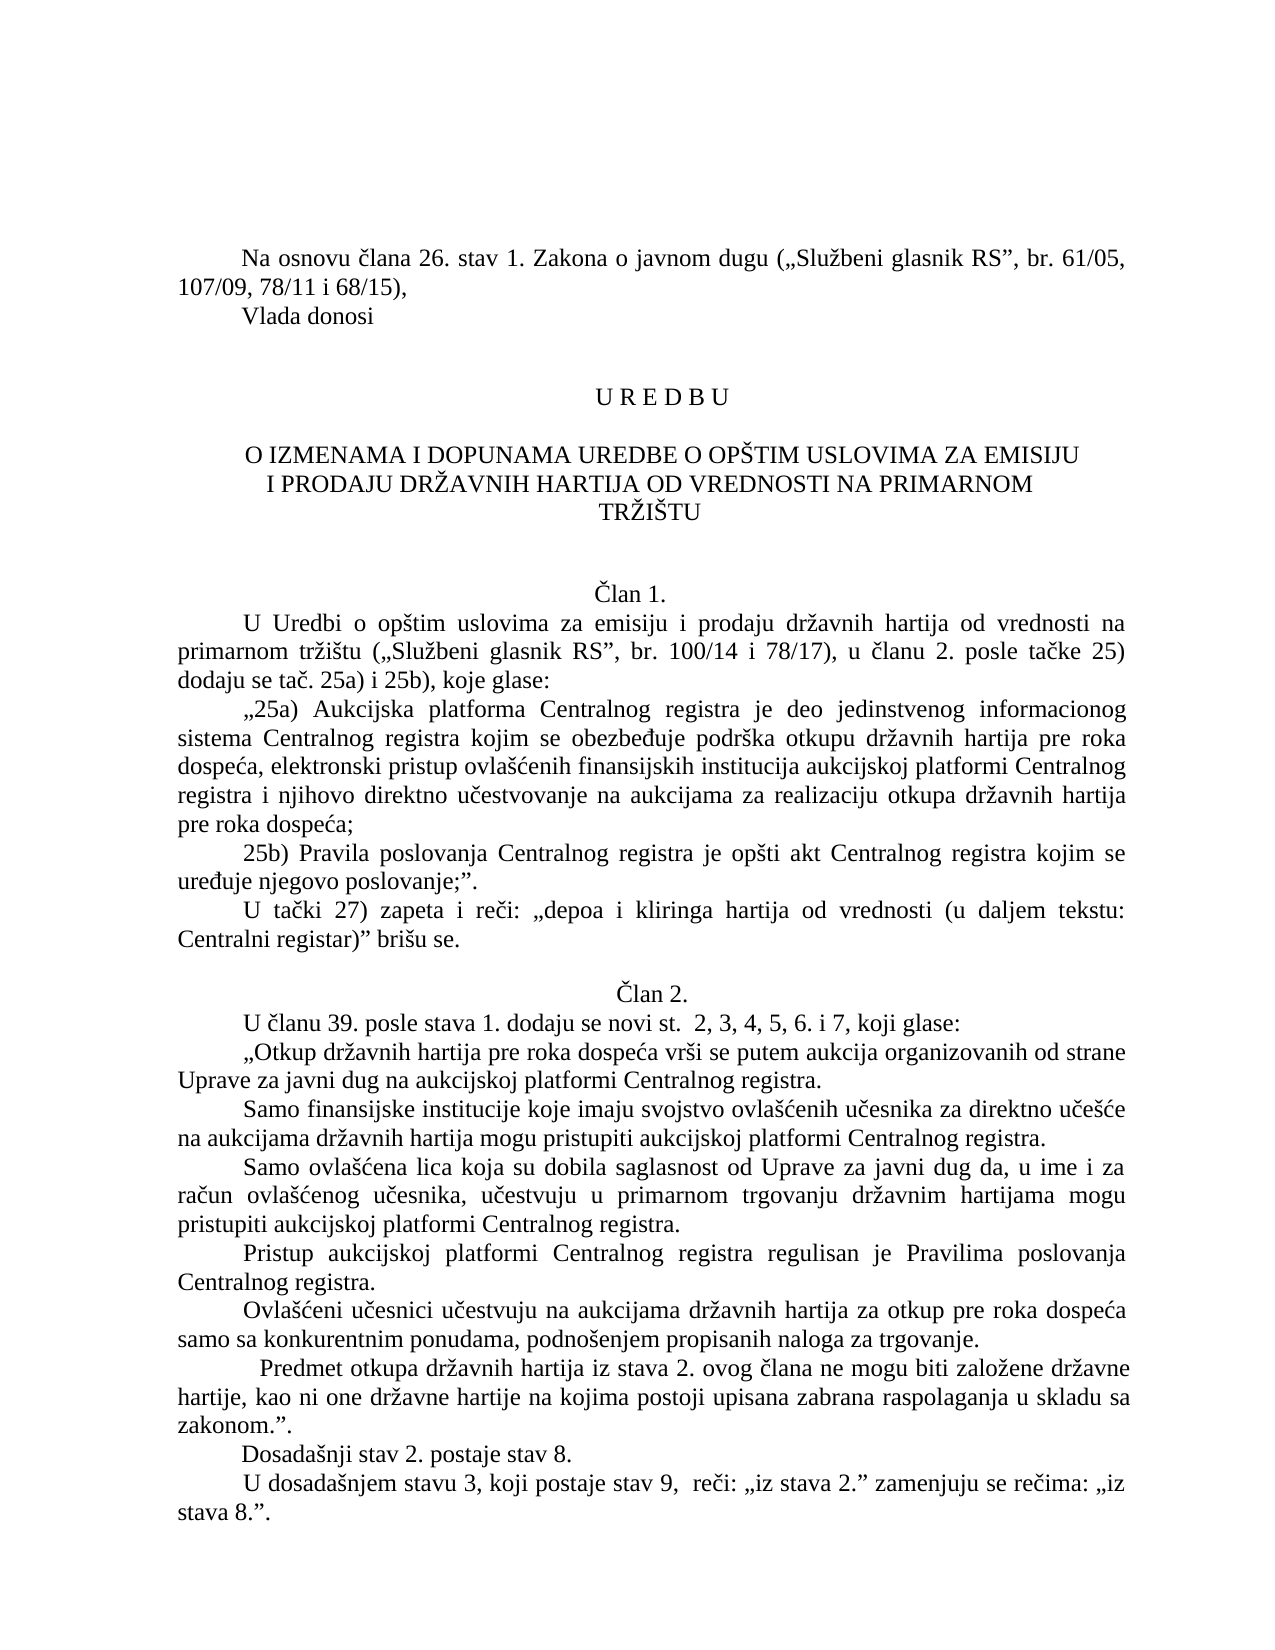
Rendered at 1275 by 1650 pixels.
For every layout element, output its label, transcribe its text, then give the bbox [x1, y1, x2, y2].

text Član 1. [177, 579, 1083, 608]
text Vlada donosi [216, 301, 1083, 330]
text U dosadašnjem stavu 3, koji postaje stav 9, reči: „iz stava 2.” zamenjuju se rečima: „iz stava 8.”. [177, 1468, 1127, 1525]
text 25b) Pravila poslovanja Centralnog registra je opšti akt Centralnog registra kojim se uređuje njegovo poslovanje;ˮ. [177, 838, 1127, 895]
text U Uredbi o opštim uslovima za emisiju i prodaju državnih hartija od vrednosti na primarnom tržištu („Službeni glasnik RS”, br. 100/14 i 78/17), u članu 2. posle tačke 25) dodaju se tač. 25a) i 25b), koje glase: [177, 608, 1127, 694]
text Član 2. [177, 979, 1127, 1008]
text O IZMENAMA I DOPUNAMA UREDBE O OPŠTIM USLOVIMA ZA EMISIJU I PRODAJU DRŽAVNIH HARTIJA OD VREDNOSTI NA PRIMARNOM TRŽIŠTU [216, 440, 1083, 526]
text U tački 27) zapeta i reči: „depoa i kliringa hartija od vrednosti (u daljem tekstu: Centralni registar)” brišu se. [177, 895, 1127, 953]
text Dosadašnji stav 2. postaje stav 8. [216, 1439, 1132, 1468]
text U R E D B U [216, 382, 1083, 411]
text Ovlašćeni učesnici učestvuju na aukcijama državnih hartija za otkup pre roka dospeća samo sa konkurentnim ponudama, podnošenjem propisanih naloga za trgovanje. [177, 1295, 1127, 1353]
text Pristup aukcijskoj platformi Centralnog registra regulisan je Pravilima poslovanja Centralnog registra. [177, 1238, 1127, 1295]
text „Otkup državnih hartija pre roka dospeća vrši se putem aukcija organizovanih od strane Uprave za javni dug na aukcijskoj platformi Centralnog registra. [177, 1037, 1127, 1094]
text Na osnovu člana 26. stav 1. Zakona o javnom dugu („Službeni glasnik RS”, br. 61/05, 107/09, 78/11 i 68/15), [177, 243, 1127, 301]
text U članu 39. posle stava 1. dodaju se novi st. 2, 3, 4, 5, 6. i 7, koji glase: [177, 1008, 1127, 1037]
text Predmet otkupa državnih hartija iz stava 2. ovog člana ne mogu biti založene državne hartije, kao ni one državne hartije na kojima postoji upisana zabrana raspolaganja u skladu sa zakonom.”. [177, 1353, 1132, 1439]
text Samo ovlašćena lica koja su dobila saglasnost od Uprave za javni dug da, u ime i za račun ovlašćenog učesnika, učestvuju u primarnom trgovanju državnim hartijama mogu pristupiti aukcijskoj platformi Centralnog registra. [177, 1152, 1127, 1238]
text „25a) Aukcijska platforma Centralnog registra je deo jedinstvenog informacionog sistema Centralnog registra kojim se obezbeđuje podrška otkupu državnih hartija pre roka dospeća, elektronski pristup ovlašćenih finansijskih institucija aukcijskoj platformi Centralnog registra i njihovo direktno učestvovanje na aukcijama za realizaciju otkupa državnih hartija pre roka dospeća; [177, 694, 1127, 838]
text Samo finansijske institucije koje imaju svojstvo ovlašćenih učesnika za direktno učešće na aukcijama državnih hartija mogu pristupiti aukcijskoj platformi Centralnog registra. [177, 1094, 1127, 1152]
